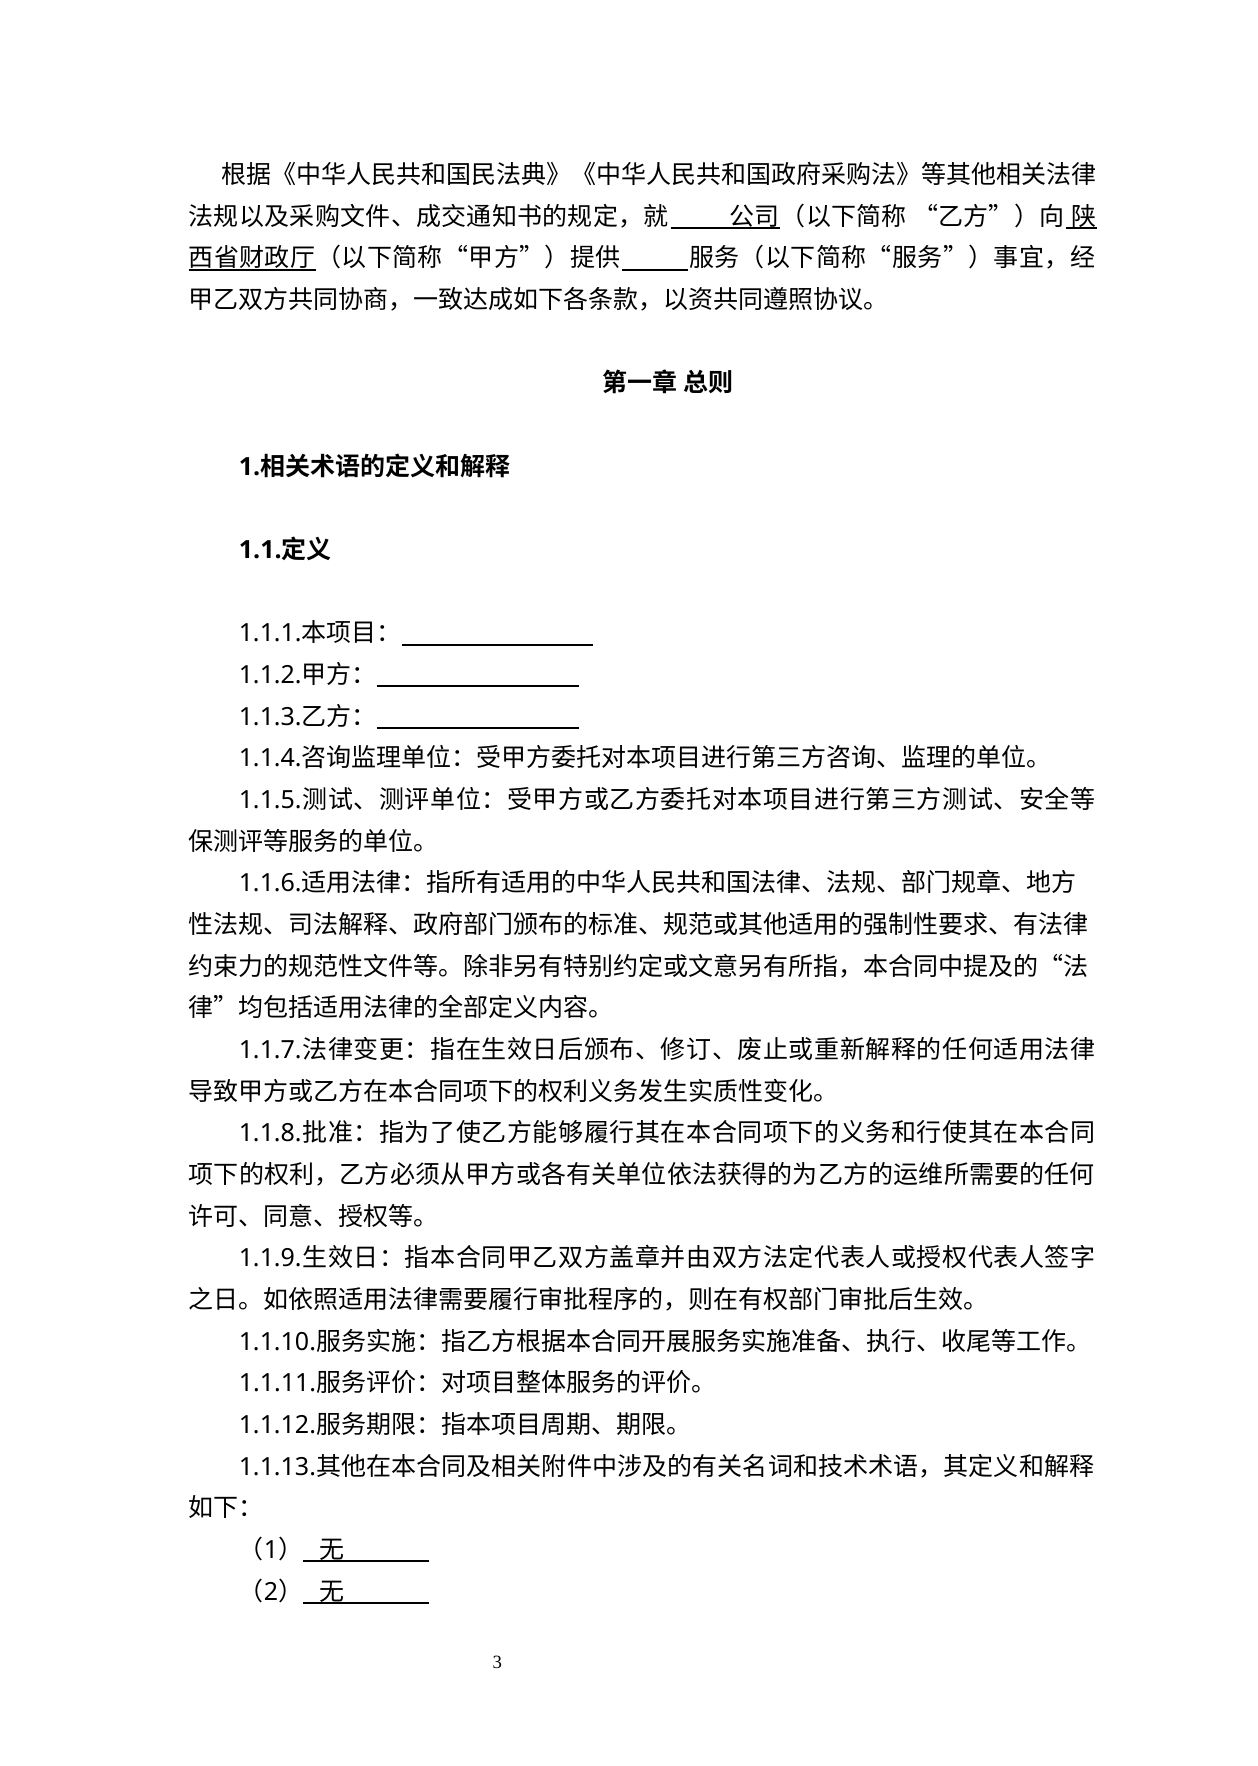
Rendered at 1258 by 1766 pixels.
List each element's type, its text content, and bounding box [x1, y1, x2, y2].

text 1.相关术语的定义和解释 [188, 442, 1096, 483]
text 1.1.6.适用法律：指所有适用的中华人民共和国法律、法规、部门规章、地方性法规、司法解释、政府部门颁布的标准、规范或其他适用的强制性要求、有法律约束力的规范性文件等。除非另有特别约定或文意另有所指，本合同中提及的“法律”均包括适用法律的全部定义内容。 [188, 858, 1096, 1025]
text 1.1.5.测试、测评单位：受甲方或乙方委托对本项目进行第三方测试、安全等保测评等服务的单位。 [188, 775, 1096, 858]
text 1.1.4.咨询监理单位：受甲方委托对本项目进行第三方咨询、监理的单位。 [188, 733, 1096, 775]
text 根据《中华人民共和国民法典》《中华人民共和国政府采购法》等其他相关法律法规以及采购文件、成交通知书的规定，就 公司（以下简称 “乙方”）向 陕西省财政厅（以下简称“甲方”）提供 服务（以下简称“服务”）事宜，经甲乙双方共同协商，一致达成如下各条款，以资共同遵照协议。 [188, 150, 1096, 317]
text 1.1.10.服务实施：指乙方根据本合同开展服务实施准备、执行、收尾等工作。 [188, 1317, 1096, 1358]
text 1.1.1.本项目： [188, 608, 1096, 650]
text （1） 无 [188, 1525, 1096, 1567]
text 第一章 总则 [188, 358, 1096, 400]
text 1.1.12.服务期限：指本项目周期、期限。 [188, 1400, 1096, 1442]
text 1.1.7.法律变更：指在生效日后颁布、修订、废止或重新解释的任何适用法律导致甲方或乙方在本合同项下的权利义务发生实质性变化。 [188, 1025, 1096, 1108]
text 1.1.8.批准：指为了使乙方能够履行其在本合同项下的义务和行使其在本合同项下的权利，乙方必须从甲方或各有关单位依法获得的为乙方的运维所需要的任何许可、同意、授权等。 [188, 1108, 1096, 1233]
text 1.1.9.生效日：指本合同甲乙双方盖章并由双方法定代表人或授权代表人签字之日。如依照适用法律需要履行审批程序的，则在有权部门审批后生效。 [188, 1233, 1096, 1317]
text 1.1.13.其他在本合同及相关附件中涉及的有关名词和技术术语，其定义和解释如下： [188, 1442, 1096, 1525]
text 1.1.3.乙方： [188, 692, 1096, 733]
text 1.1.2.甲方： [188, 650, 1096, 692]
text 1.1.定义 [188, 525, 1096, 567]
text （2） 无 [188, 1567, 1096, 1608]
text 1.1.11.服务评价：对项目整体服务的评价。 [188, 1358, 1096, 1400]
